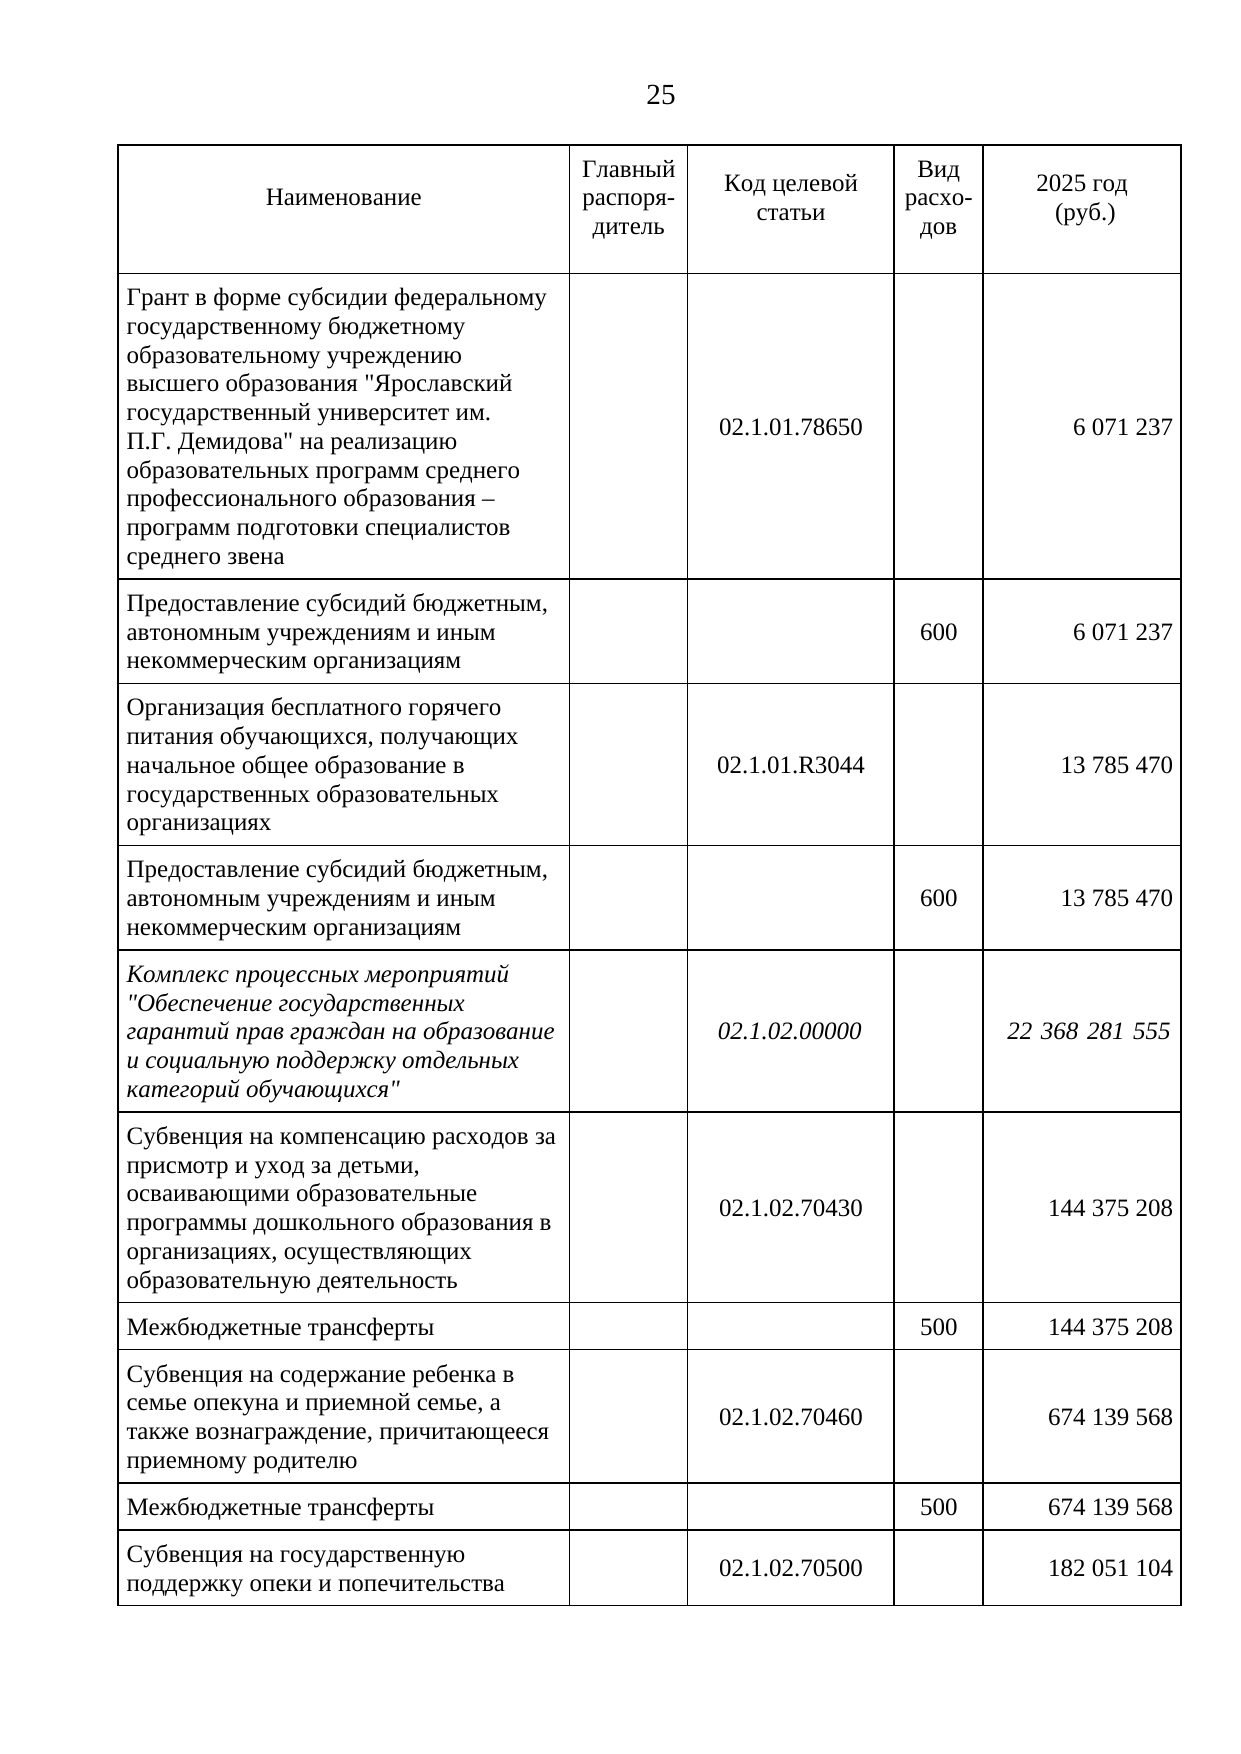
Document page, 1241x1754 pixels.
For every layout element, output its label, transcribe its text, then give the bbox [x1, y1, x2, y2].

table_cell [688, 580, 893, 683]
table_cell Грант в форме субсидии федеральному государственному бюджетному образовательному учреждению высшего образования "Ярославский государственный университет им. П.Г. Демидова" на реализацию образовательных программ среднего профессионального образования – программ подготовки специалистов среднего звена [119, 274, 569, 578]
table_cell Межбюджетные трансферты [119, 1303, 569, 1349]
table_cell 144 375 208 [984, 1113, 1180, 1302]
table_cell [570, 684, 687, 844]
table_cell 02.1.02.00000 [688, 951, 893, 1111]
table_cell 182 051 104 [984, 1531, 1180, 1605]
table_cell 674 139 568 [984, 1350, 1180, 1482]
table_cell [570, 846, 687, 949]
table_cell [895, 1350, 982, 1482]
table_cell [570, 274, 687, 578]
table_header Вид расхо- дов [895, 146, 982, 272]
table_cell 02.1.02.70500 [688, 1531, 893, 1605]
table_cell Организация бесплатного горячего питания обучающихся, получающих начальное общее образование в государственных образовательных организациях [119, 684, 569, 844]
table_header Наименование [119, 146, 569, 272]
table_cell 02.1.01.R3044 [688, 684, 893, 844]
table_header 2025 год (руб.) [984, 146, 1180, 272]
table_cell 22 368 281 555 [984, 951, 1180, 1111]
table_cell [570, 951, 687, 1111]
table_cell [570, 580, 687, 683]
table_header Код целевой статьи [688, 146, 893, 272]
table_cell [895, 1531, 982, 1605]
table_cell Субвенция на компенсацию расходов за присмотр и уход за детьми, осваивающими образовательные программы дошкольного образования в организациях, осуществляющих образовательную деятельность [119, 1113, 569, 1302]
table_cell 02.1.02.70460 [688, 1350, 893, 1482]
table_cell 144 375 208 [984, 1303, 1180, 1349]
table_header Главный распоря-дитель [570, 146, 687, 272]
table_cell 6 071 237 [984, 274, 1180, 578]
table_cell 600 [895, 846, 982, 949]
table_cell 13 785 470 [984, 846, 1180, 949]
table_cell [895, 1113, 982, 1302]
table_cell Субвенция на государственную поддержку опеки и попечительства [119, 1531, 569, 1605]
table_cell Предоставление субсидий бюджетным, автономным учреждениям и иным некоммерческим организациям [119, 580, 569, 683]
table_cell [570, 1350, 687, 1482]
table_cell [688, 1484, 893, 1529]
table_cell [895, 274, 982, 578]
table_cell [895, 951, 982, 1111]
table_cell 02.1.02.70430 [688, 1113, 893, 1302]
table_cell 500 [895, 1303, 982, 1349]
table_cell 13 785 470 [984, 684, 1180, 844]
table_cell Комплекс процессных мероприятий "Обеспечение государственных гарантий прав граждан на образование и социальную поддержку отдельных категорий обучающихся" [119, 951, 569, 1111]
table_cell [570, 1303, 687, 1349]
table_cell Межбюджетные трансферты [119, 1484, 569, 1529]
table_cell 6 071 237 [984, 580, 1180, 683]
table_cell 600 [895, 580, 982, 683]
table_cell 674 139 568 [984, 1484, 1180, 1529]
table_cell Предоставление субсидий бюджетным, автономным учреждениям и иным некоммерческим организациям [119, 846, 569, 949]
table_cell [570, 1484, 687, 1529]
table_cell 500 [895, 1484, 982, 1529]
table_cell 02.1.01.78650 [688, 274, 893, 578]
table_cell [895, 684, 982, 844]
table_cell [688, 1303, 893, 1349]
table_cell [570, 1113, 687, 1302]
table_cell [570, 1531, 687, 1605]
table_cell Субвенция на содержание ребенка в семье опекуна и приемной семье, а также вознаграждение, причитающееся приемному родителю [119, 1350, 569, 1482]
table_cell [688, 846, 893, 949]
